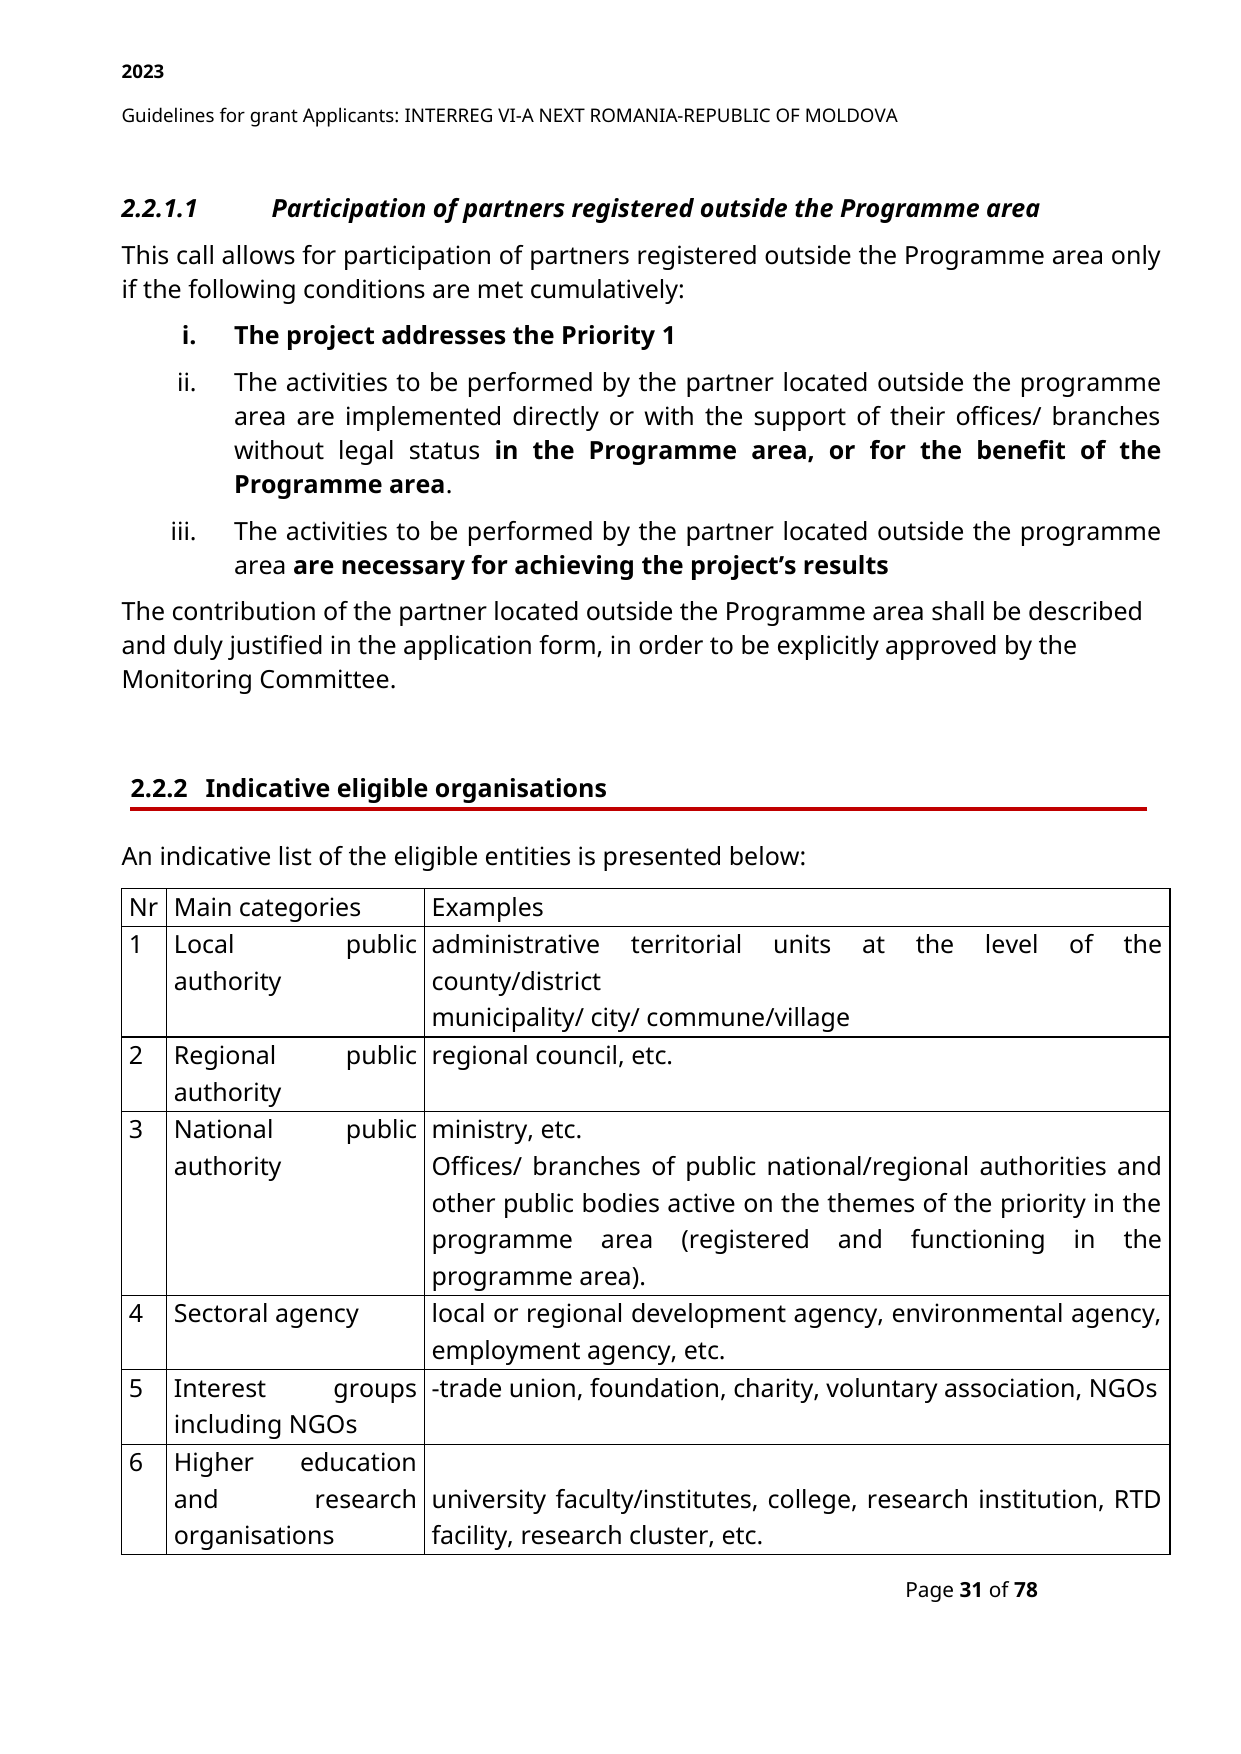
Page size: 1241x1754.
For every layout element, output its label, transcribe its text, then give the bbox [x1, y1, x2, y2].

table_cell 4 [122, 1296, 166, 1369]
table_header Examples [425, 889, 1169, 926]
table_header Main categories [167, 889, 424, 926]
table_cell ministry, etc. Offices/ branches of public national/regional authorities and other public bodies active on the themes of the priority in the programme area (registered and functioning in the programme area). [425, 1112, 1169, 1295]
table_cell regional council, etc. [425, 1038, 1169, 1111]
table_cell 2 [122, 1038, 166, 1111]
table_cell 3 [122, 1112, 166, 1295]
table_cell Local public authority [167, 927, 424, 1036]
table_cell 1 [122, 927, 166, 1036]
table_cell Higher education and research organisations [167, 1445, 424, 1554]
table_cell Regional public authority [167, 1038, 424, 1111]
text An indicative list of the eligible entities is presented below: [121, 839, 1162, 873]
text The contribution of the partner located outside the Programme area shall be described and duly justified in the application form, in order to be explicitly approved by the Monitoring Committee. [121, 594, 1162, 696]
list The project addresses the Priority 1 [196, 318, 1162, 352]
table_cell National public authority [167, 1112, 424, 1295]
list Indicative eligible organisations [130, 770, 1147, 807]
table_cell local or regional development agency, environmental agency, employment agency, etc. [425, 1296, 1169, 1369]
table_cell -trade union, foundation, charity, voluntary association, NGOs [425, 1370, 1169, 1443]
table_cell 6 [122, 1445, 166, 1554]
list The activities to be performed by the partner located outside the programme area are implemented directly or with the support of their offices/ branches without legal status in the Programme area, or for the benefit of the Programme area. [196, 364, 1162, 501]
text 2.2.1.1 Participation of partners registered outside the Programme area [121, 191, 1162, 225]
table_header Nr [122, 889, 166, 926]
table_cell university faculty/institutes, college, research institution, RTD facility, research cluster, etc. [425, 1445, 1169, 1554]
list The activities to be performed by the partner located outside the programme area are necessary for achieving the project’s results [196, 513, 1162, 581]
table_cell Sectoral agency [167, 1296, 424, 1369]
text This call allows for participation of partners registered outside the Programme area only if the following conditions are met cumulatively: [121, 237, 1162, 305]
table_cell Interest groups including NGOs [167, 1370, 424, 1443]
table_cell administrative territorial units at the level of the county/district municipality/ city/ commune/village [425, 927, 1169, 1036]
table_cell 5 [122, 1370, 166, 1443]
